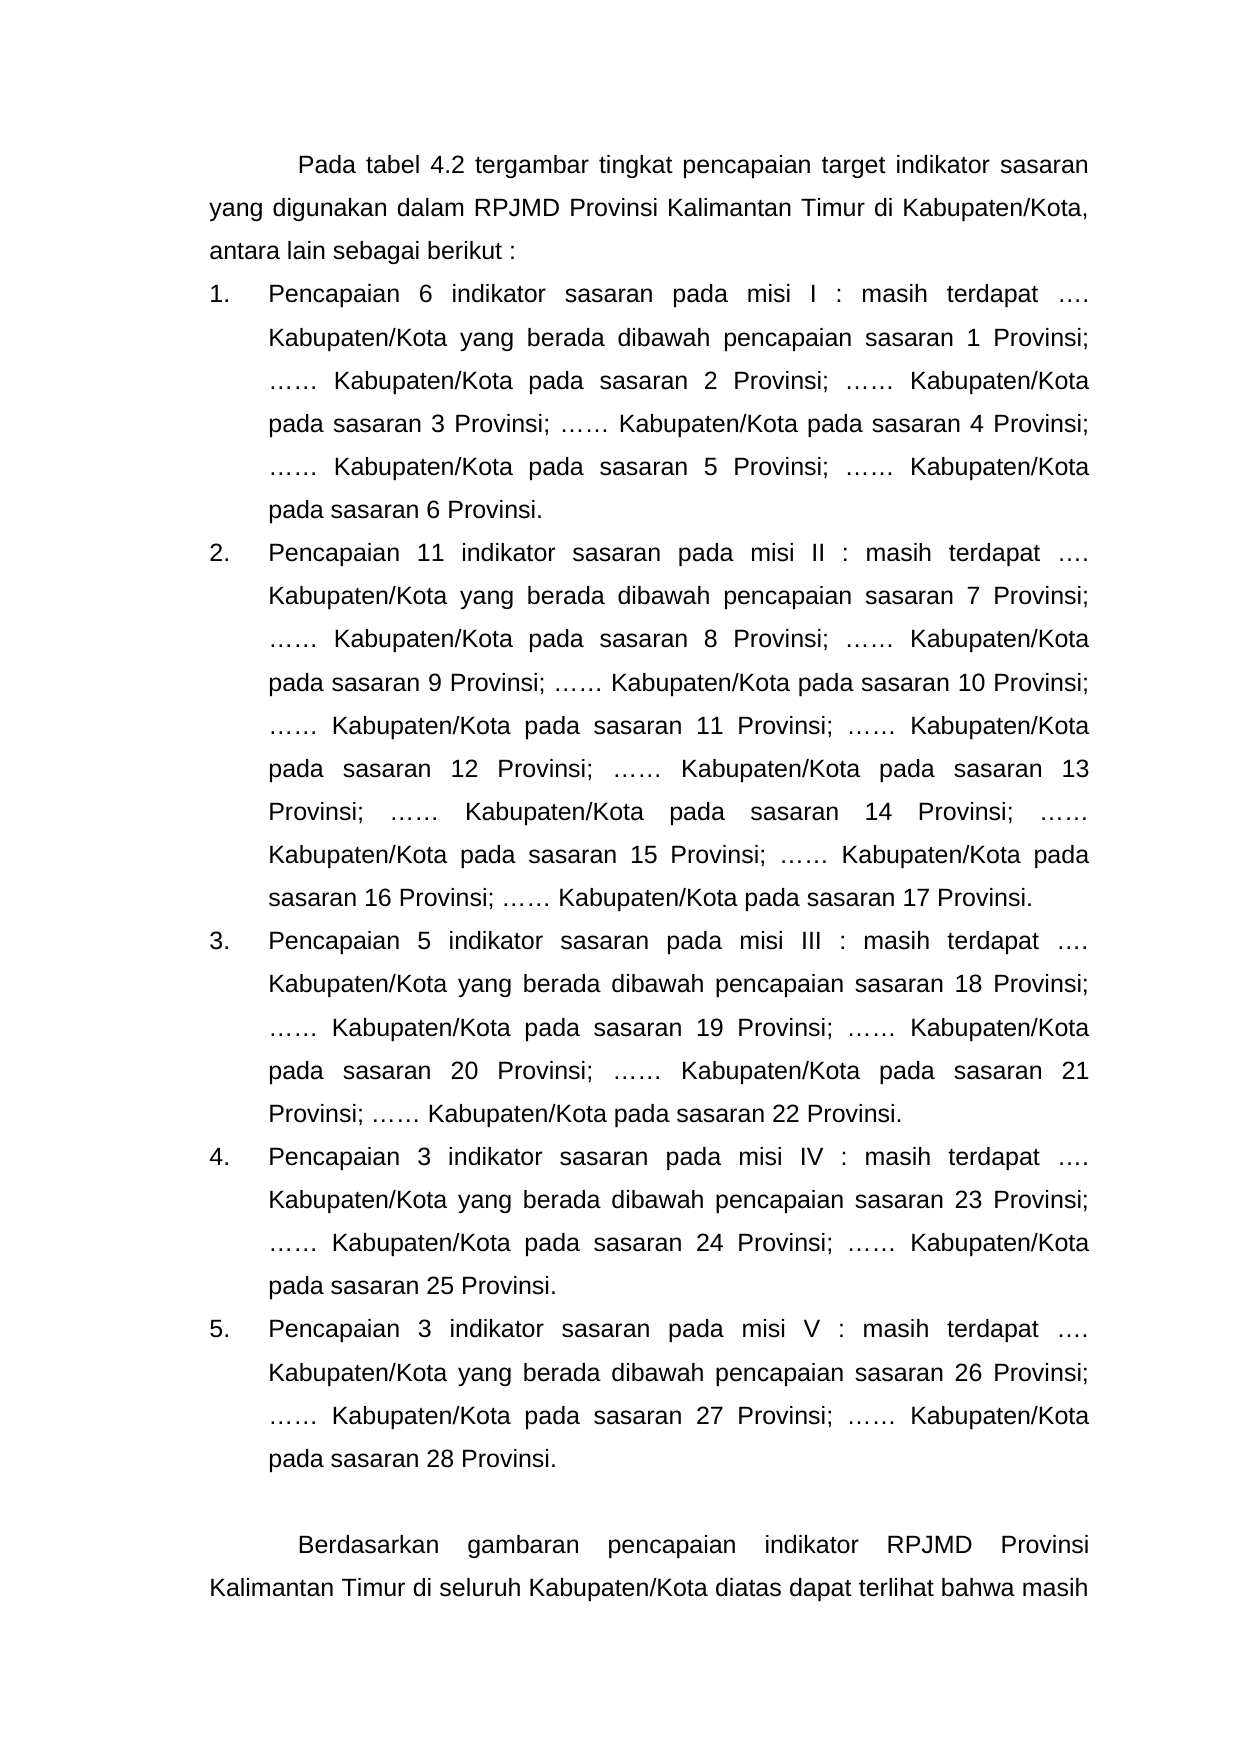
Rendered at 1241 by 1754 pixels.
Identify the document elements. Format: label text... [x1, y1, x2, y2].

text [209, 1530, 1090, 1602]
list Pencapaian 3 indikator sasaran pada misi V : masih terdapat …. Kabupaten/Kota yang berada dibawah pencapaian sasaran 26 Provinsi; …… Kabupaten/Kota pada sasaran 27 Provinsi; …… Kabupaten/Kota pada sasaran 28 Provinsi. [209, 1314, 1090, 1472]
list Pencapaian 5 indikator sasaran pada misi III : masih terdapat …. Kabupaten/Kota yang berada dibawah pencapaian sasaran 18 Provinsi; …… Kabupaten/Kota pada sasaran 19 Provinsi; …… Kabupaten/Kota pada sasaran 20 Provinsi; …… Kabupaten/Kota pada sasaran 21 Provinsi; …… Kabupaten/Kota pada sasaran 22 Provinsi. [209, 926, 1090, 1127]
list Pencapaian 6 indikator sasaran pada misi I : masih terdapat …. Kabupaten/Kota yang berada dibawah pencapaian sasaran 1 Provinsi; …… Kabupaten/Kota pada sasaran 2 Provinsi; …… Kabupaten/Kota pada sasaran 3 Provinsi; …… Kabupaten/Kota pada sasaran 4 Provinsi; …… Kabupaten/Kota pada sasaran 5 Provinsi; …… Kabupaten/Kota pada sasaran 6 Provinsi. [209, 279, 1090, 524]
list Pada tabel 4.2 tergambar tingkat pencapaian target indikator sasaran yang digunakan dalam RPJMD Provinsi Kalimantan Timur di Kabupaten/Kota, antara lain sebagai berikut : [209, 150, 1090, 265]
list Pencapaian 11 indikator sasaran pada misi II : masih terdapat …. Kabupaten/Kota yang berada dibawah pencapaian sasaran 7 Provinsi; …… Kabupaten/Kota pada sasaran 8 Provinsi; …… Kabupaten/Kota pada sasaran 9 Provinsi; …… Kabupaten/Kota pada sasaran 10 Provinsi; …… Kabupaten/Kota pada sasaran 11 Provinsi; …… Kabupaten/Kota pada sasaran 12 Provinsi; …… Kabupaten/Kota pada sasaran 13 Provinsi; …… Kabupaten/Kota pada sasaran 14 Provinsi; …… Kabupaten/Kota pada sasaran 15 Provinsi; …… Kabupaten/Kota pada sasaran 16 Provinsi; …… Kabupaten/Kota pada sasaran 17 Provinsi. [209, 538, 1090, 912]
list Pencapaian 3 indikator sasaran pada misi IV : masih terdapat …. Kabupaten/Kota yang berada dibawah pencapaian sasaran 23 Provinsi; …… Kabupaten/Kota pada sasaran 24 Provinsi; …… Kabupaten/Kota pada sasaran 25 Provinsi. [209, 1142, 1090, 1300]
